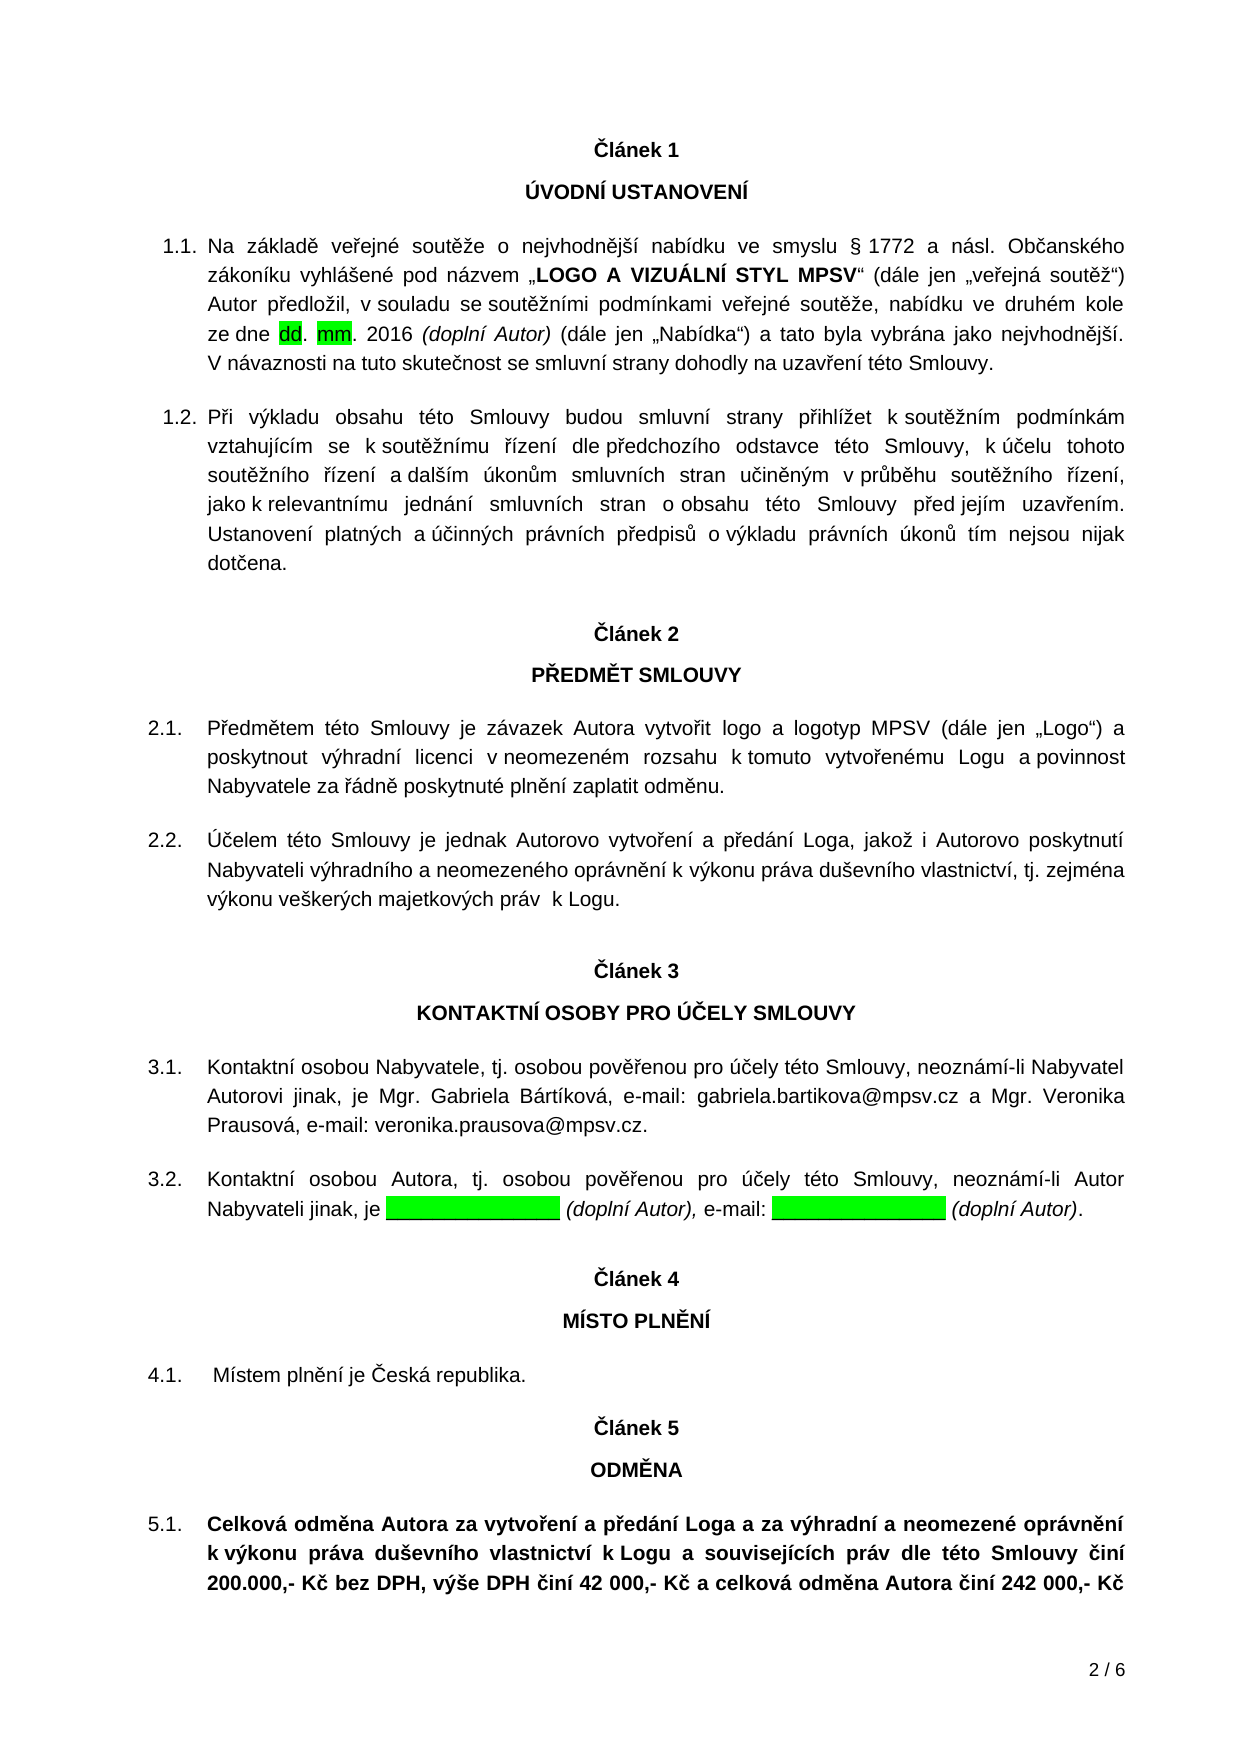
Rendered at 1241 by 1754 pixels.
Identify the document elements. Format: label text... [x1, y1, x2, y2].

text KONTAKTNÍ OSOBY PRO ÚČELY SMLOUVY [148, 995, 1125, 1024]
list Při výkladu obsahu této Smlouvy budou smluvní strany přihlížet k soutěžním podmínkám vztahujícím se k soutěžnímu řízení dle předchozího odstavce této Smlouvy, k účelu tohoto soutěžního řízení a dalším úkonům smluvních stran učiněným v průběhu soutěžního řízení, jako k relevantnímu jednání smluvních stran o obsahu této Smlouvy před jejím uzavřením. Ustanovení platných a účinných právních předpisů o výkladu právních úkonů tím nejsou nijak dotčena. [162, 399, 1125, 574]
text Článek 5 [148, 1411, 1125, 1440]
list Místem plnění je Česká republika. [148, 1358, 1125, 1387]
list Kontaktní osobou Nabyvatele, tj. osobou pověřenou pro účely této Smlouvy, neoznámí-li Nabyvatel Autorovi jinak, je Mgr. Gabriela Bártíková, e-mail: gabriela.bartikova@mpsv.cz a Mgr. Veronika Prausová, e-mail: veronika.prausova@mpsv.cz. [148, 1049, 1125, 1137]
list Účelem této Smlouvy je jednak Autorovo vytvoření a předání Loga, jakož i Autorovo poskytnutí Nabyvateli výhradního a neomezeného oprávnění k výkonu práva duševního vlastnictví, tj. zejména výkonu veškerých majetkových práv k Logu. [148, 824, 1125, 912]
list Kontaktní osobou Autora, tj. osobou pověřenou pro účely této Smlouvy, neoznámí-li Autor Nabyvateli jinak, je _______________ (doplní Autor), e-mail: _______________ (doplní Autor). [148, 1162, 1125, 1220]
text MÍSTO PLNĚNÍ [148, 1304, 1125, 1333]
text Článek 3 [148, 954, 1125, 983]
text Článek 1 [148, 133, 1125, 162]
list Předmětem této Smlouvy je závazek Autora vytvořit logo a logotyp MPSV (dále jen „Logo“) a poskytnout výhradní licenci v neomezeném rozsahu k tomuto vytvořenému Logu a povinnost Nabyvatele za řádně poskytnuté plnění zaplatit odměnu. [148, 712, 1125, 799]
text Článek 4 [148, 1262, 1125, 1291]
text ODMĚNA [148, 1453, 1125, 1482]
text PŘEDMĚT SMLOUVY [148, 658, 1125, 687]
text Článek 2 [148, 616, 1125, 645]
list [148, 1507, 1125, 1594]
text ÚVODNÍ USTANOVENÍ [148, 174, 1125, 204]
list Na základě veřejné soutěže o nejvhodnější nabídku ve smyslu § 1772 a násl. Občanského zákoníku vyhlášené pod názvem „LOGO A VIZUÁLNÍ STYL MPSV“ (dále jen „veřejná soutěž“) Autor předložil, v souladu se soutěžními podmínkami veřejné soutěže, nabídku ve druhém kole ze dne dd. mm. 2016 (doplní Autor) (dále jen „Nabídka“) a tato byla vybrána jako nejvhodnější. V návaznosti na tuto skutečnost se smluvní strany dohodly na uzavření této Smlouvy. [162, 229, 1125, 374]
